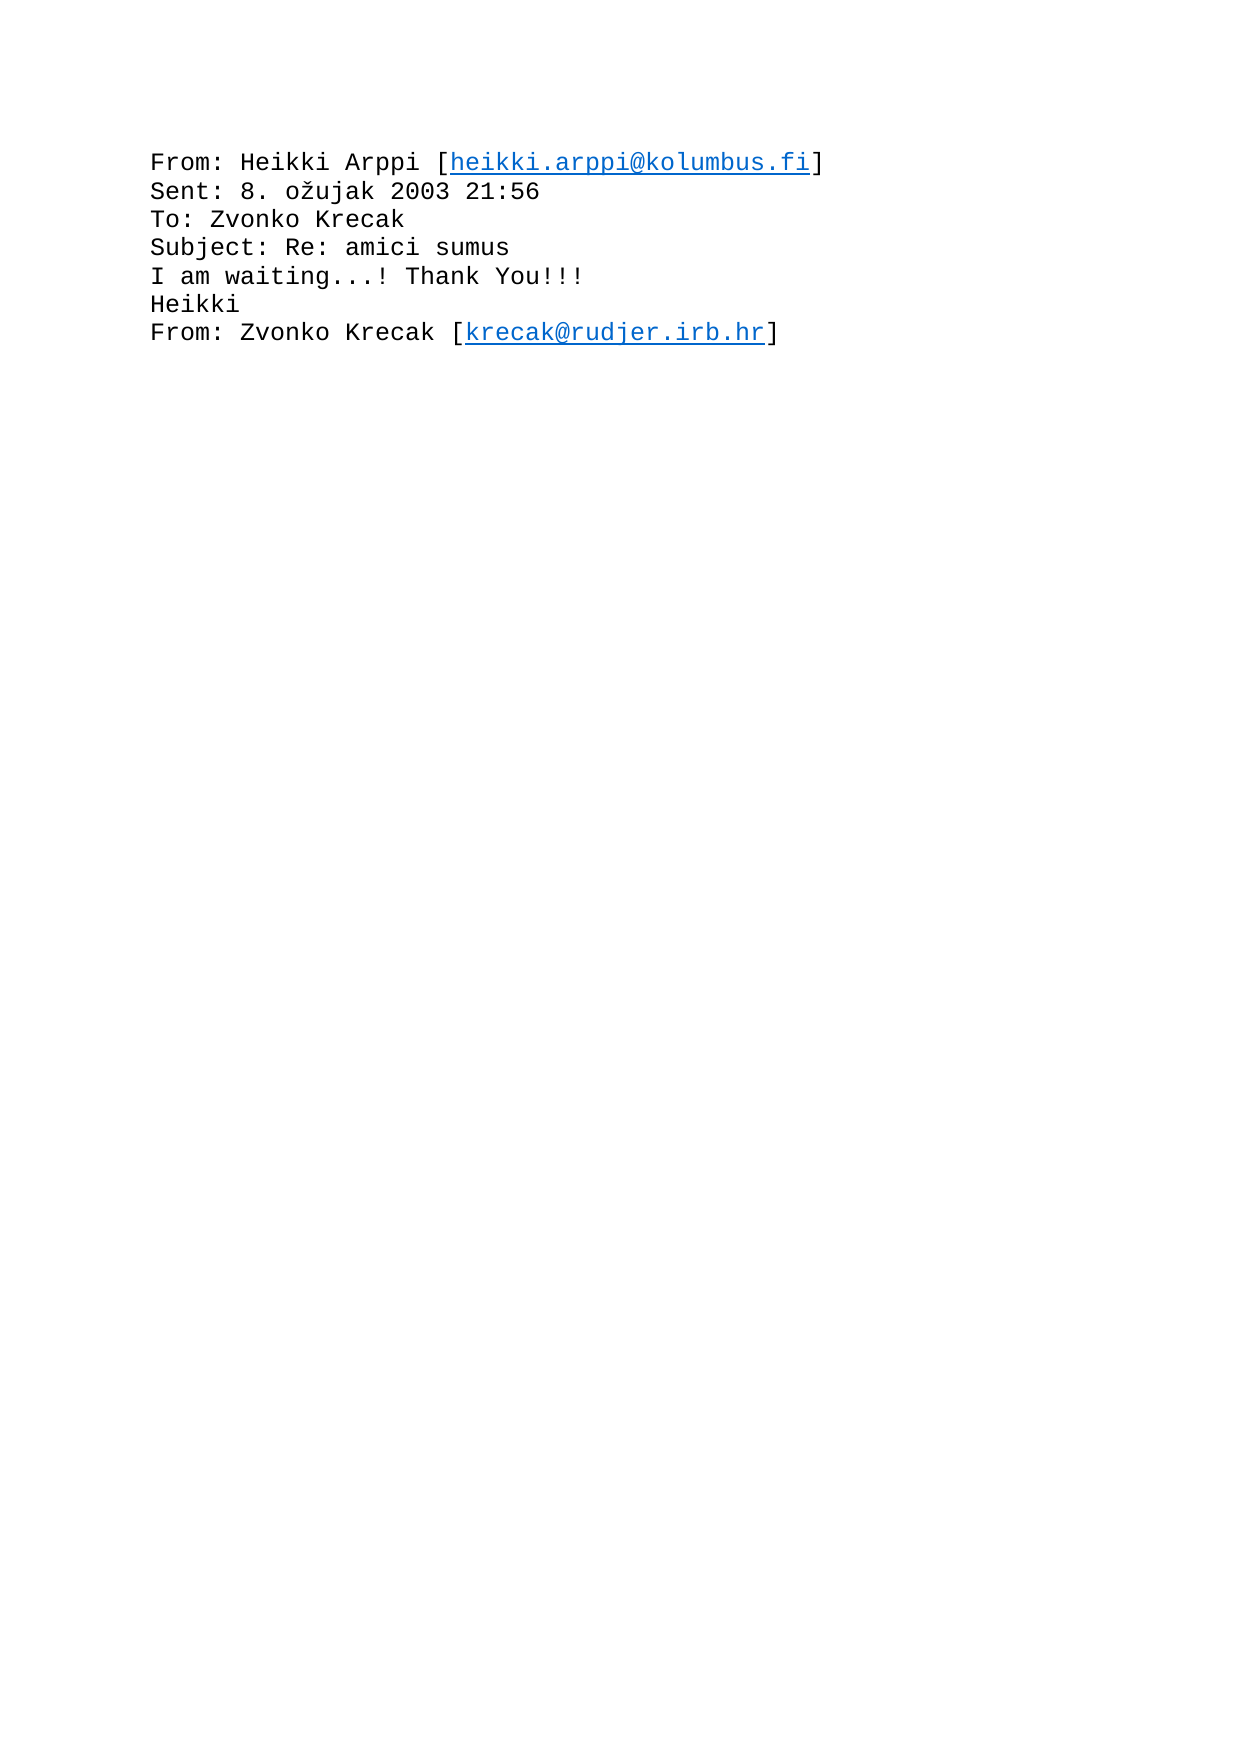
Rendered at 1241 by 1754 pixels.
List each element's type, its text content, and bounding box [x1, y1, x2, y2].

text Heikki [150, 292, 1090, 320]
text From: Heikki Arppi [heikki.arppi@kolumbus.fi] [150, 150, 1090, 178]
text Sent: 8. ožujak 2003 21:56 To: Zvonko Krecak Subject: Re: amici sumus I am waiting...! Thank You!!! [150, 178, 1090, 292]
text From: Zvonko Krecak [krecak@rudjer.irb.hr] [150, 320, 1090, 348]
